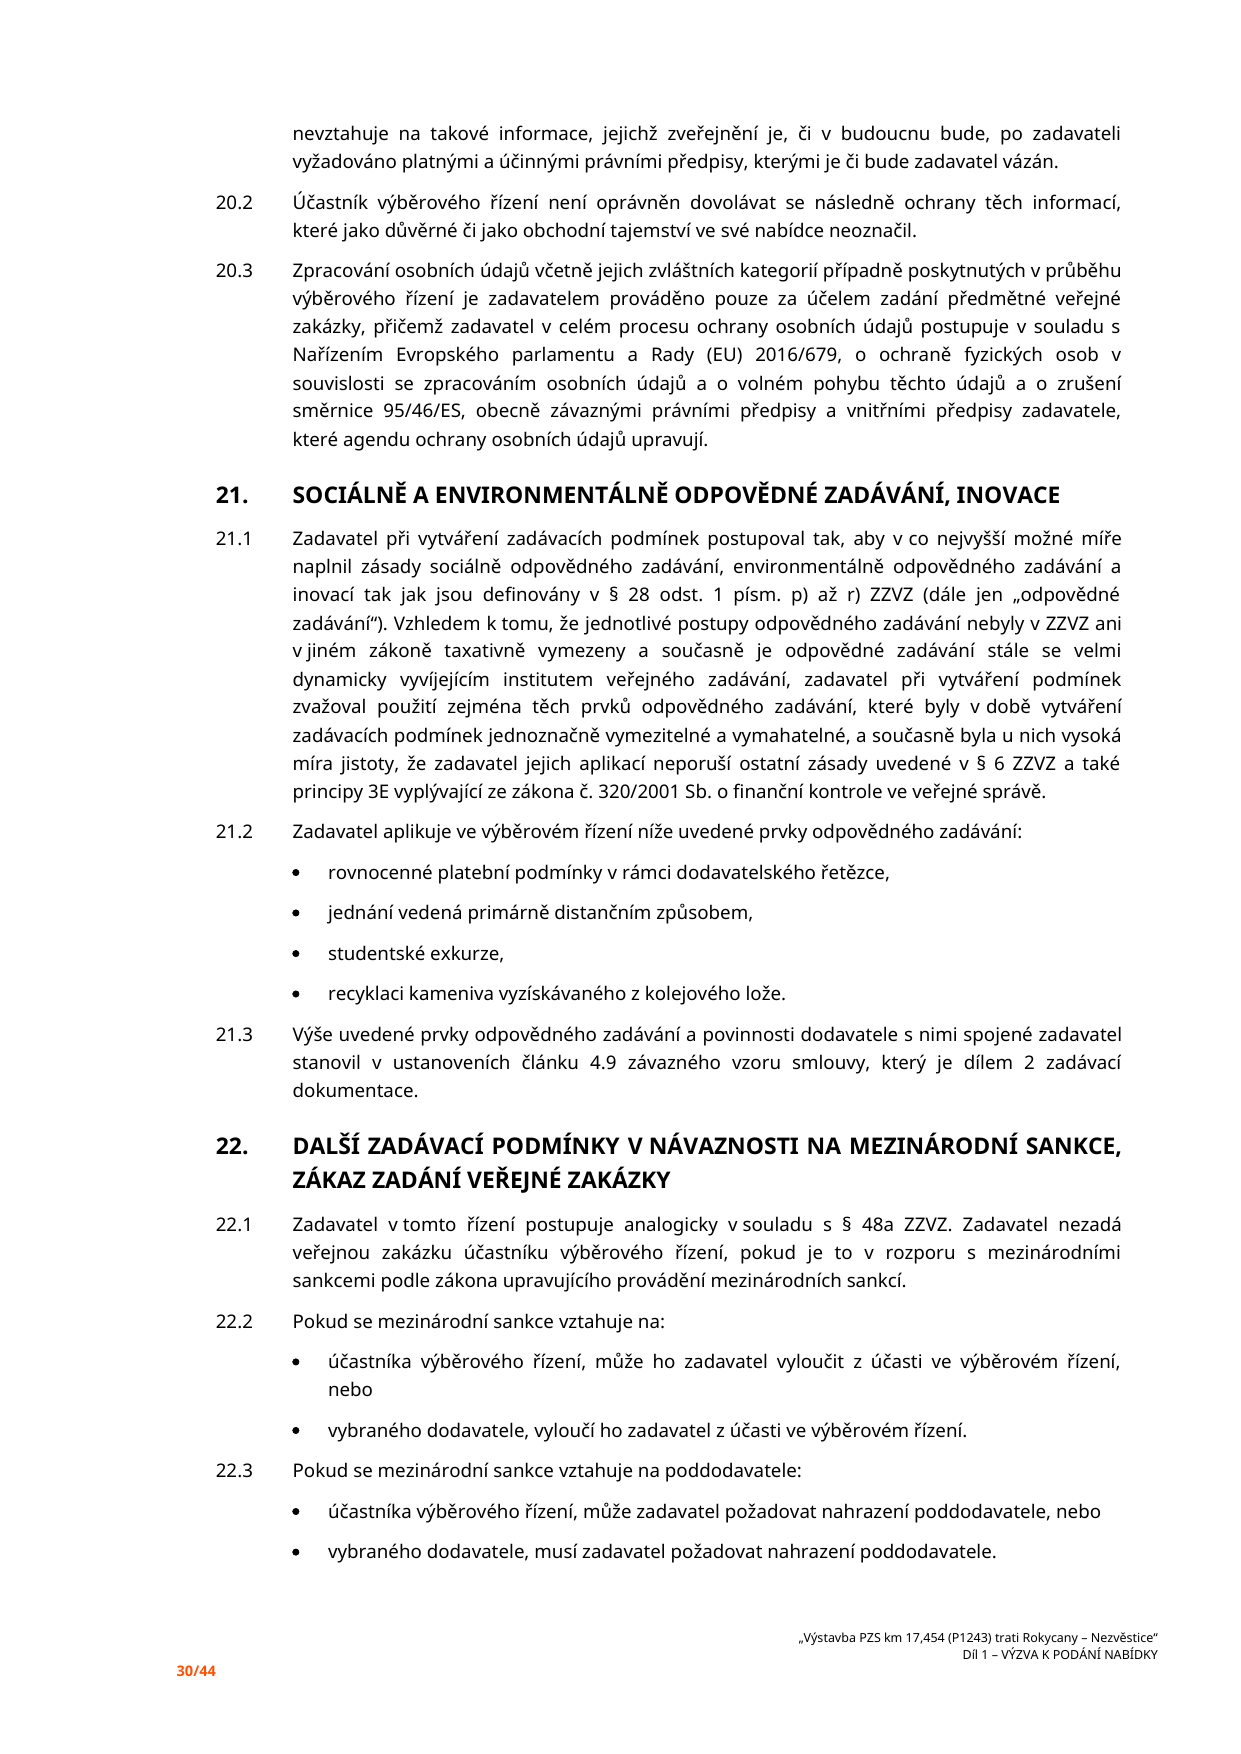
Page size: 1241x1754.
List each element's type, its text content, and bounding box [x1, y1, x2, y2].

text recyklaci kameniva vyzískávaného z kolejového lože. [292, 981, 1122, 1006]
text Pokud se mezinárodní sankce vztahuje na poddodavatele: [216, 1457, 1122, 1483]
text účastníka výběrového řízení, může zadavatel požadovat nahrazení poddodavatele, nebo [292, 1498, 1122, 1523]
text Další zadávací podmínky v návaznosti na MEZINÁRODNÍ sankce, zákaz zadání veřejné zakázky [216, 1130, 1122, 1196]
text Zadavatel v tomto řízení postupuje analogicky v souladu s § 48a ZZVZ. Zadavatel nezadá veřejnou zakázku účastníku výběrového řízení, pokud je to v rozporu s mezinárodními sankcemi podle zákona upravujícího provádění mezinárodních sankcí. [216, 1211, 1122, 1293]
text Zadavatel při vytváření zadávacích podmínek postupoval tak, aby v co nejvyšší možné míře naplnil zásady sociálně odpovědného zadávání, environmentálně odpovědného zadávání a inovací tak jak jsou definovány v § 28 odst. 1 písm. p) až r) ZZVZ (dále jen „odpovědné zadávání“). Vzhledem k tomu, že jednotlivé postupy odpovědného zadávání nebyly v ZZVZ ani v jiném zákoně taxativně vymezeny a současně je odpovědné zadávání stále se velmi dynamicky vyvíjejícím institutem veřejného zadávání, zadavatel při vytváření podmínek zvažoval použití zejména těch prvků odpovědného zadávání, které byly v době vytváření zadávacích podmínek jednoznačně vymezitelné a vymahatelné, a současně byla u nich vysoká míra jistoty, že zadavatel jejich aplikací neporuší ostatní zásady uvedené v § 6 ZZVZ a také principy 3E vyplývající ze zákona č. 320/2001 Sb. o finanční kontrole ve veřejné správě. [216, 526, 1122, 803]
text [216, 121, 1122, 174]
text studentské exkurze, [292, 940, 1122, 966]
text Výše uvedené prvky odpovědného zadávání a povinnosti dodavatele s nimi spojené zadavatel stanovil v ustanoveních článku 4.9 závazného vzoru smlouvy, který je dílem 2 zadávací dokumentace. [216, 1021, 1122, 1103]
text Pokud se mezinárodní sankce vztahuje na: [216, 1308, 1122, 1333]
text Zadavatel aplikuje ve výběrovém řízení níže uvedené prvky odpovědného zadávání: [216, 818, 1122, 844]
text vybraného dodavatele, musí zadavatel požadovat nahrazení poddodavatele. [292, 1538, 1122, 1564]
text jednání vedená primárně distančním způsobem, [292, 899, 1122, 925]
text rovnocenné platební podmínky v rámci dodavatelského řetězce, [292, 859, 1122, 884]
text účastníka výběrového řízení, může ho zadavatel vyloučit z účasti ve výběrovém řízení, nebo [292, 1348, 1122, 1402]
text Zpracování osobních údajů včetně jejich zvláštních kategorií případně poskytnutých v průběhu výběrového řízení je zadavatelem prováděno pouze za účelem zadání předmětné veřejné zakázky, přičemž zadavatel v celém procesu ochrany osobních údajů postupuje v souladu s Nařízením Evropského parlamentu a Rady (EU) 2016/679, o ochraně fyzických osob v souvislosti se zpracováním osobních údajů a o volném pohybu těchto údajů a o zrušení směrnice 95/46/ES, obecně závaznými právními předpisy a vnitřními předpisy zadavatele, které agendu ochrany osobních údajů upravují. [216, 258, 1122, 451]
text Účastník výběrového řízení není oprávněn dovolávat se následně ochrany těch informací, které jako důvěrné či jako obchodní tajemství ve své nabídce neoznačil. [216, 189, 1122, 243]
text vybraného dodavatele, vyloučí ho zadavatel z účasti ve výběrovém řízení. [292, 1417, 1122, 1442]
text SOCIÁLNĚ A ENVIRONMENTÁLNĚ ODPOVĚDNÉ ZADÁVÁNÍ, INOVACE [216, 479, 1122, 510]
